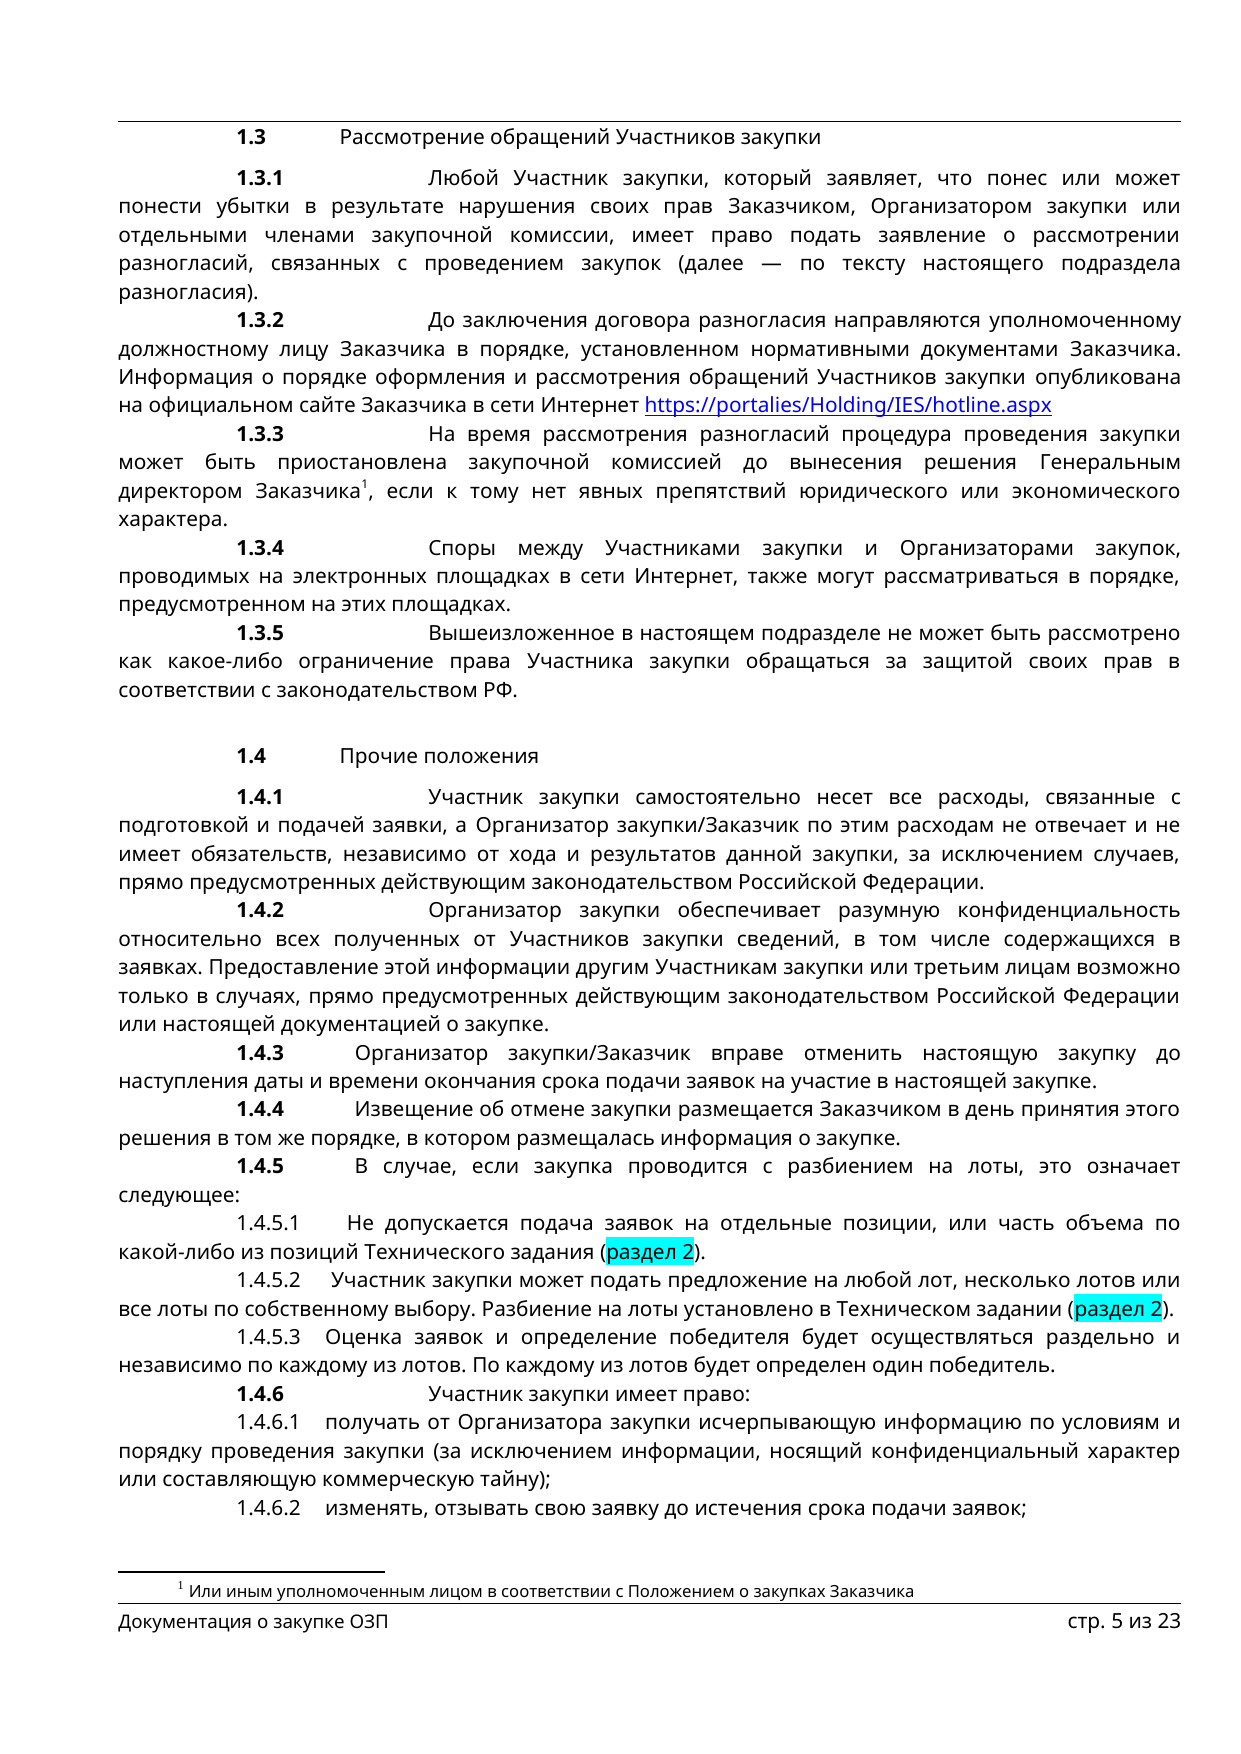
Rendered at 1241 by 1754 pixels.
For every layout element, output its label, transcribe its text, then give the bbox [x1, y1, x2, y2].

list Участник закупки самостоятельно несет все расходы, связанные с подготовкой и подачей заявки, а Организатор закупки/Заказчик по этим расходам не отвечает и не имеет обязательств, независимо от хода и результатов данной закупки, за исключением случаев, прямо предусмотренных действующим законодательством Российской Федерации. [118, 782, 1181, 896]
list Споры между Участниками закупки и Организаторами закупок, проводимых на электронных площадках в сети Интернет, также могут рассматриваться в порядке, предусмотренном на этих площадках. [118, 533, 1181, 618]
list Оценка заявок и определение победителя будет осуществляться раздельно и независимо по каждому из лотов. По каждому из лотов будет определен один победитель. [118, 1322, 1181, 1379]
list До заключения договора разногласия направляются уполномоченному должностному лицу Заказчика в порядке, установленном нормативными документами Заказчика. Информация о порядке оформления и рассмотрения обращений Участников закупки опубликована на официальном сайте Заказчика в сети Интернет https://portalies/Holding/IES/hotline.aspx [118, 305, 1181, 419]
list Извещение об отмене закупки размещается Заказчиком в день принятия этого решения в том же порядке, в котором размещалась информация о закупке. [118, 1094, 1181, 1151]
list Не допускается подача заявок на отдельные позиции, или часть объема по какой-либо из позиций Технического задания (раздел 2). [118, 1208, 1181, 1265]
list получать от Организатора закупки исчерпывающую информацию по условиям и порядку проведения закупки (за исключением информации, носящий конфиденциальный характер или составляющую коммерческую тайну); [118, 1407, 1181, 1493]
list изменять, отзывать свою заявку до истечения срока подачи заявок; [118, 1493, 1181, 1521]
list Организатор закупки обеспечивает разумную конфиденциальность относительно всех полученных от Участников закупки сведений, в том числе содержащихся в заявках. Предоставление этой информации другим Участникам закупки или третьим лицам возможно только в случаях, прямо предусмотренных действующим законодательством Российской Федерации или настоящей документацией о закупке. [118, 896, 1181, 1038]
list Участник закупки имеет право: [118, 1379, 1181, 1407]
subtitle Прочие положения [118, 741, 1181, 769]
list Вышеизложенное в настоящем подразделе не может быть рассмотрено как какое-либо ограничение права Участника закупки обращаться за защитой своих прав в соответствии с законодательством РФ. [118, 618, 1181, 703]
list На время рассмотрения разногласий процедура проведения закупки может быть приостановлена закупочной комиссией до вынесения решения Генеральным директором Заказчика, если к тому нет явных препятствий юридического или экономического характера. [118, 419, 1181, 533]
subtitle Рассмотрение обращений Участников закупки [118, 122, 1181, 151]
list Любой Участник закупки, который заявляет, что понес или может понести убытки в результате нарушения своих прав Заказчиком, Организатором закупки или отдельными членами закупочной комиссии, имеет право подать заявление о рассмотрении разногласий, связанных с проведением закупок (далее — по тексту настоящего подраздела разногласия). [118, 163, 1181, 305]
list Участник закупки может подать предложение на любой лот, несколько лотов или все лоты по собственному выбору. Разбиение на лоты установлено в Техническом задании (раздел 2). [118, 1265, 1181, 1322]
list Организатор закупки/Заказчик вправе отменить настоящую закупку до наступления даты и времени окончания срока подачи заявок на участие в настоящей закупке. [118, 1038, 1181, 1094]
list В случае, если закупка проводится с разбиением на лоты, это означает следующее: [118, 1151, 1181, 1208]
